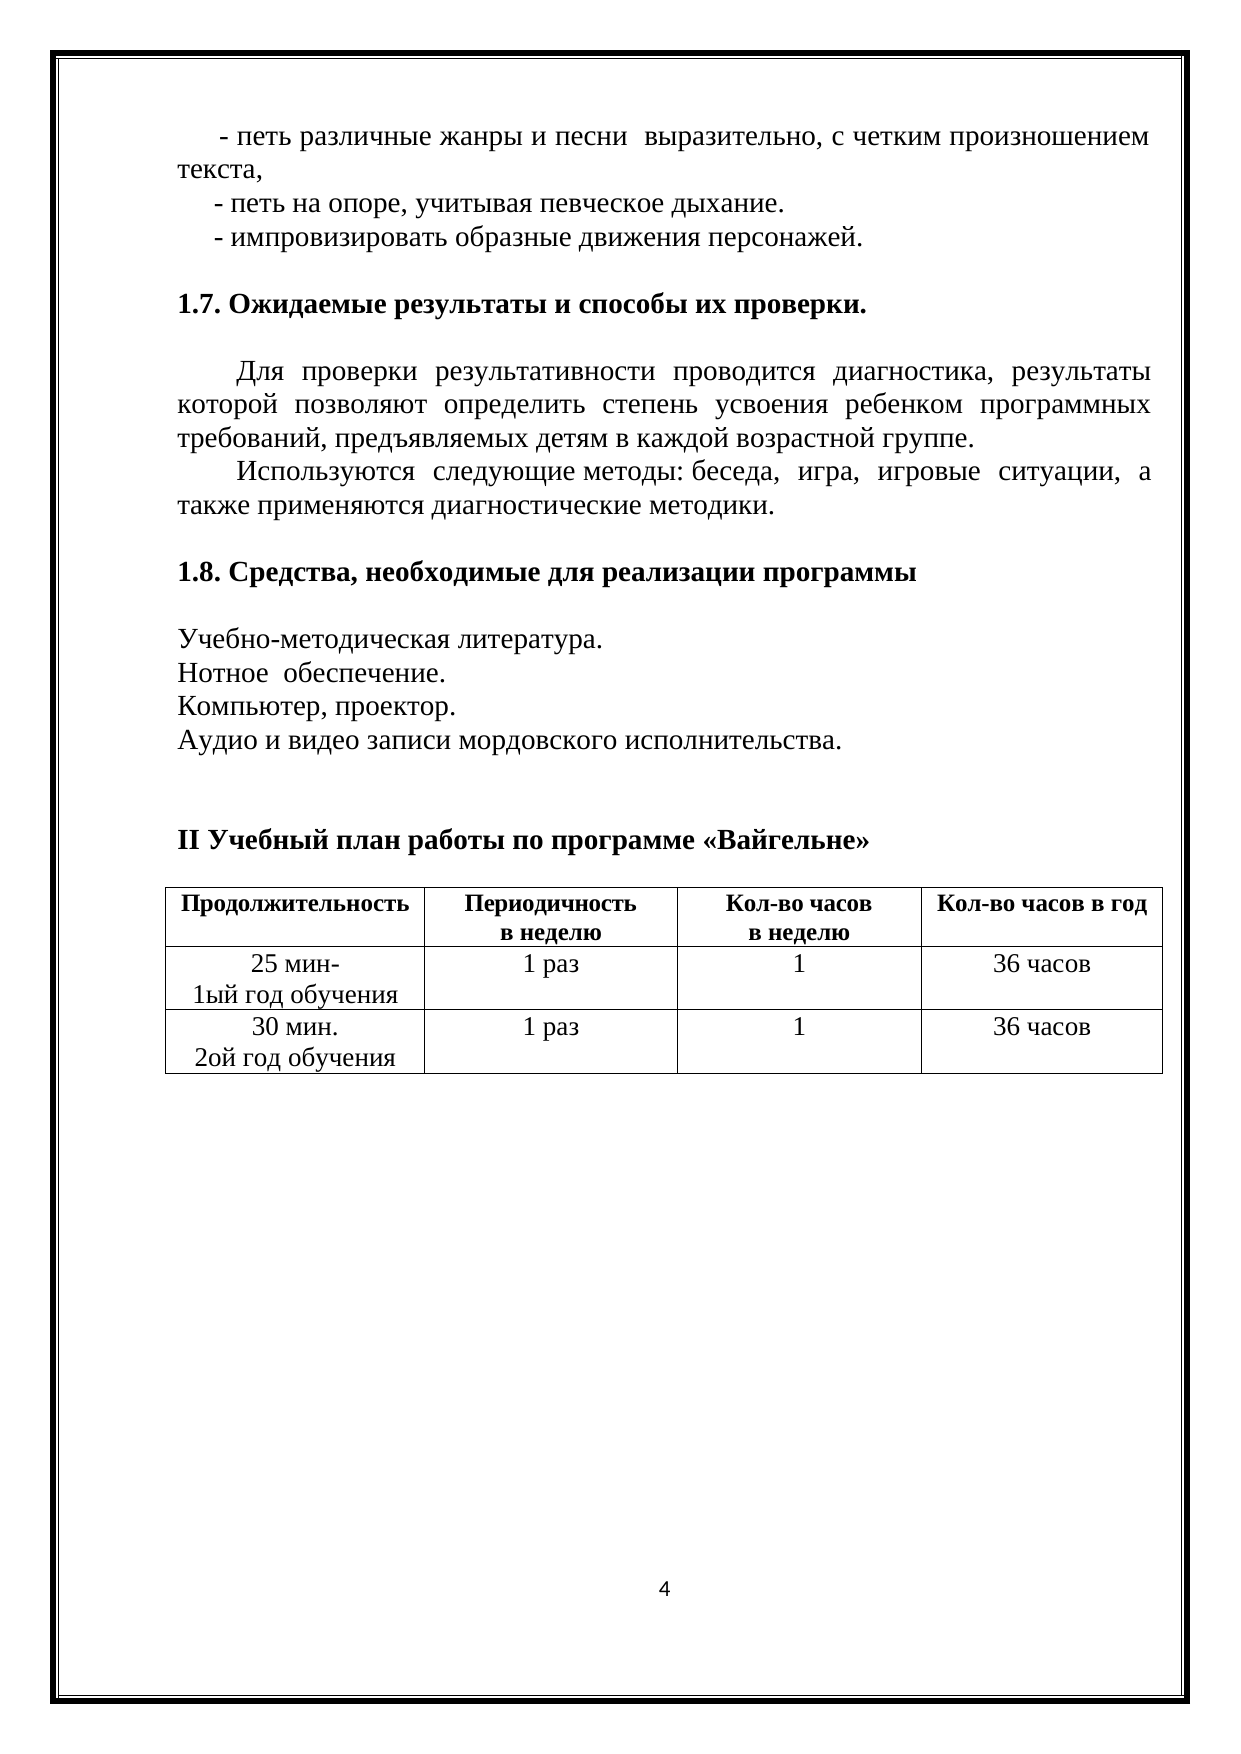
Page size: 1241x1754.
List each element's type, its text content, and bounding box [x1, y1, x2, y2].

text Для проверки результативности проводится диагностика, результаты которой позволяют определить степень усвоения ребенком программных требований, предъявляемых детям в каждой возрастной группе. [177, 353, 1152, 453]
text Нотное обеспечение. [177, 655, 1152, 688]
table_cell 1 [678, 947, 921, 1009]
table_cell 1 раз [425, 1010, 677, 1072]
table_header Периодичность в неделю [425, 888, 677, 946]
table_header Кол-во часов в год [922, 888, 1162, 946]
table_cell 25 мин- 1ый год обучения [166, 947, 424, 1009]
table_cell 36 часов [922, 1010, 1162, 1072]
text - петь различные жанры и песни выразительно, с четким произношением текста, [177, 118, 1152, 185]
table_cell 30 мин. 2ой год обучения [166, 1010, 424, 1072]
text Используются следующие методы: беседа, игра, игровые ситуации, а также применяются диагностические методики. [177, 453, 1152, 521]
text - петь на опоре, учитывая певческое дыхание. [177, 185, 1152, 219]
table_cell 1 [678, 1010, 921, 1072]
table_header Кол-во часов в неделю [678, 888, 921, 946]
text II Учебный план работы по программе «Вайгельне» [177, 822, 1152, 856]
table_cell 36 часов [922, 947, 1162, 1009]
text Учебно-методическая литература. [177, 621, 1152, 655]
table_header Продолжительность [166, 888, 424, 946]
text - импровизировать образные движения персонажей. [177, 219, 1152, 252]
text Компьютер, проектор. [177, 688, 1152, 722]
text Аудио и видео записи мордовского исполнительства. [177, 722, 1152, 755]
table_cell 1 раз [425, 947, 677, 1009]
text 1.8. Средства, необходимые для реализации программы [177, 554, 1152, 588]
text 1.7. Ожидаемые результаты и способы их проверки. [177, 286, 1152, 319]
